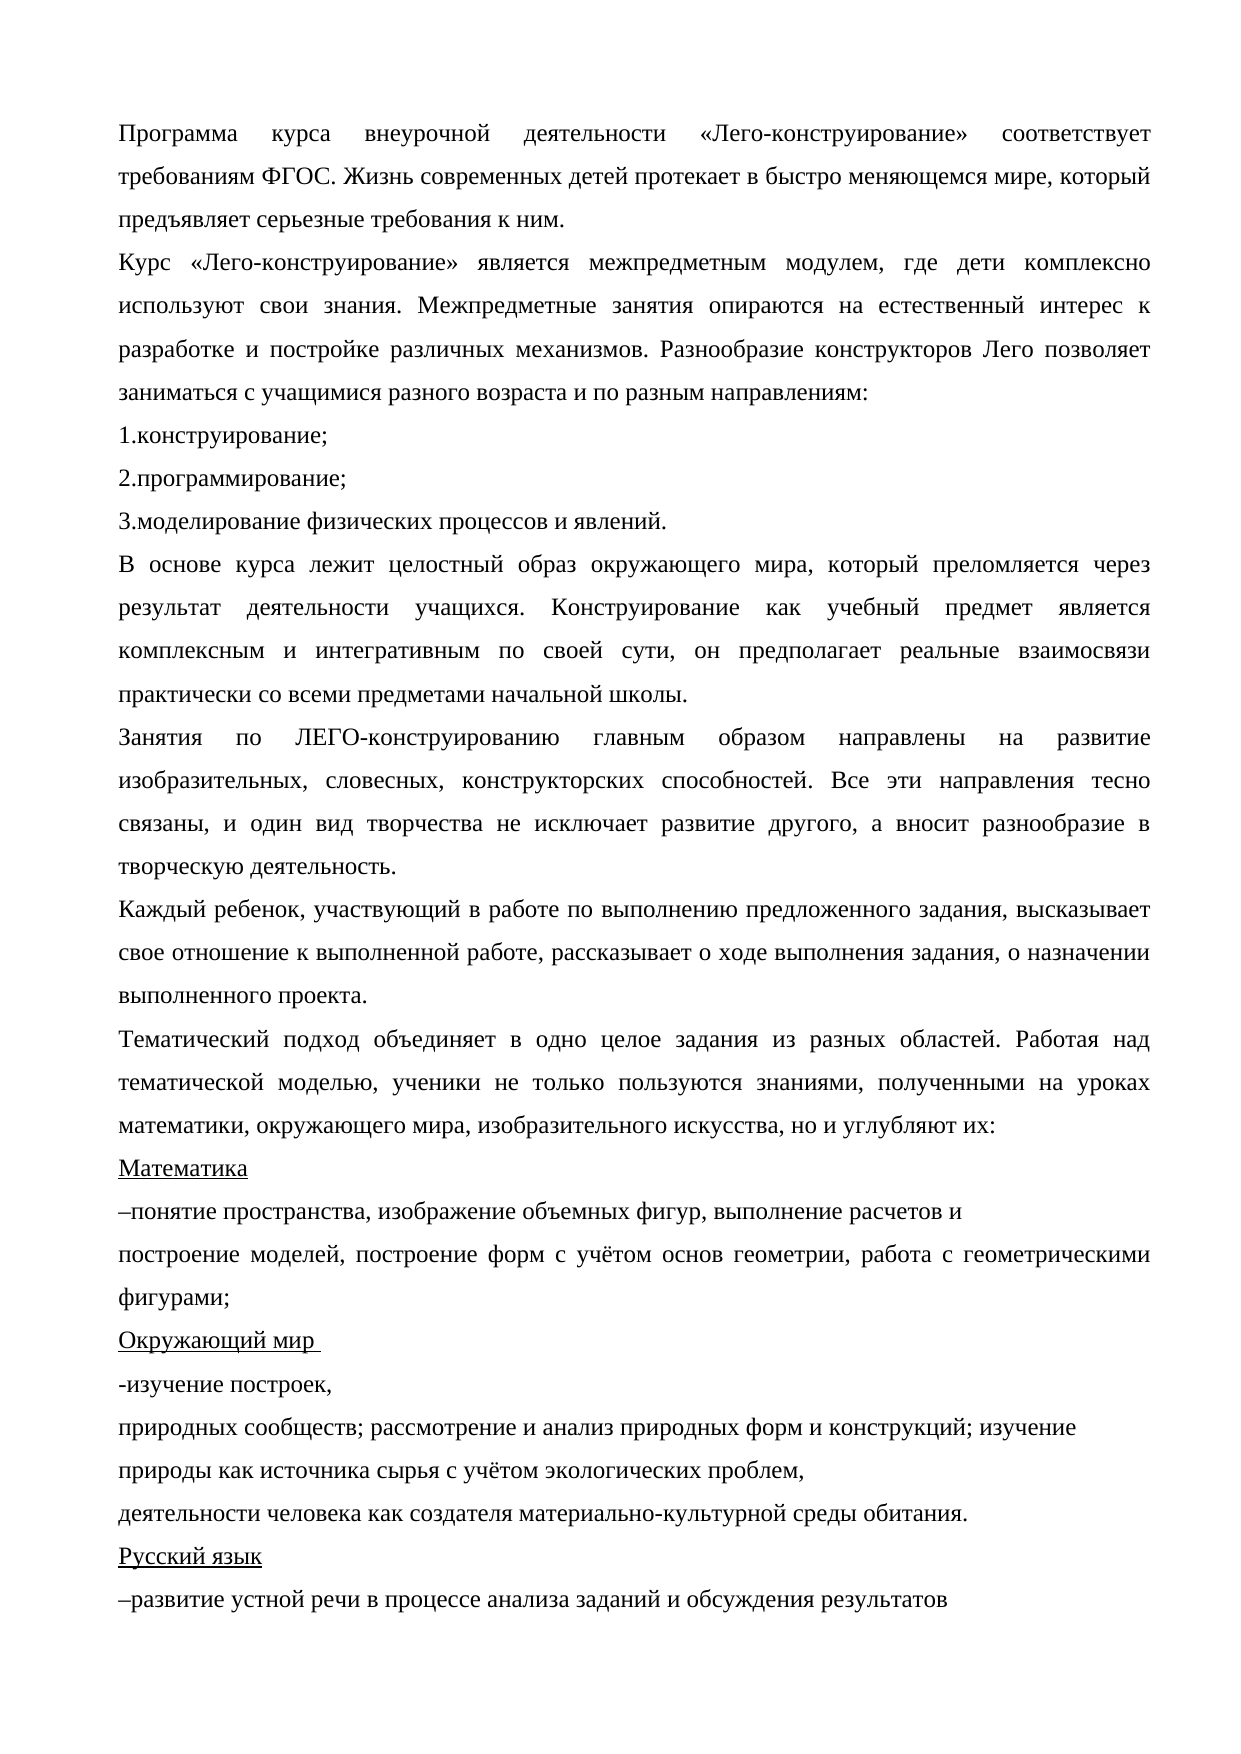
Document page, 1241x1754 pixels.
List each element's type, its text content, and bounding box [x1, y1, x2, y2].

text 1.конструирование; [118, 420, 1152, 449]
text Занятия по ЛЕГО-конструированию главным образом направлены на развитие изобразительных, словесных, конструкторских способностей. Все эти направления тесно связаны, и один вид творчества не исключает развитие другого, а вносит разнообразие в творческую деятельность. [118, 722, 1152, 880]
text Курс «Лего-конструирование» является межпредметным модулем, где дети комплексно используют свои знания. Межпредметные занятия опираются на естественный интерес к разработке и постройке различных механизмов. Разнообразие конструкторов Лего позволяет заниматься с учащимися разного возраста и по разным направлениям: [118, 247, 1152, 406]
text В основе курса лежит целостный образ окружающего мира, который преломляется через результат деятельности учащихся. Конструирование как учебный предмет является комплексным и интегративным по своей сути, он предполагает реальные взаимосвязи практически со всеми предметами начальной школы. [118, 549, 1152, 707]
text построение моделей, построение форм с учётом основ геометрии, работа с геометрическими фигурами; [118, 1239, 1152, 1311]
text –понятие пространства, изображение объемных фигур, выполнение расчетов и [118, 1196, 1152, 1225]
text 3.моделирование физических процессов и явлений. [118, 506, 1152, 535]
text -изучение построек, [118, 1369, 1152, 1397]
text природных сообществ; рассмотрение и анализ природных форм и конструкций; изучение природы как источника сырья с учётом экологических проблем, [118, 1412, 1152, 1484]
text 2.программирование; [118, 463, 1152, 492]
text –развитие устной речи в процессе анализа заданий и обсуждения результатов [118, 1584, 1152, 1613]
text Математика [118, 1153, 1152, 1182]
text Каждый ребенок, участвующий в работе по выполнению предложенного задания, высказывает свое отношение к выполненной работе, рассказывает о ходе выполнения задания, о назначении выполненного проекта. [118, 894, 1152, 1009]
text Тематический подход объединяет в одно целое задания из разных областей. Работая над тематической моделью, ученики не только пользуются знаниями, полученными на уроках математики, окружающего мира, изобразительного искусства, но и углубляют их: [118, 1024, 1152, 1139]
text деятельности человека как создателя материально-культурной среды обитания. [118, 1498, 1152, 1527]
text Русский язык [118, 1541, 1152, 1570]
text Программа курса внеурочной деятельности «Лего-конструирование» соответствует требованиям ФГОС. Жизнь современных детей протекает в быстро меняющемся мире, который предъявляет серьезные требования к ним. [118, 118, 1152, 233]
text Окружающий мир [118, 1326, 1152, 1354]
